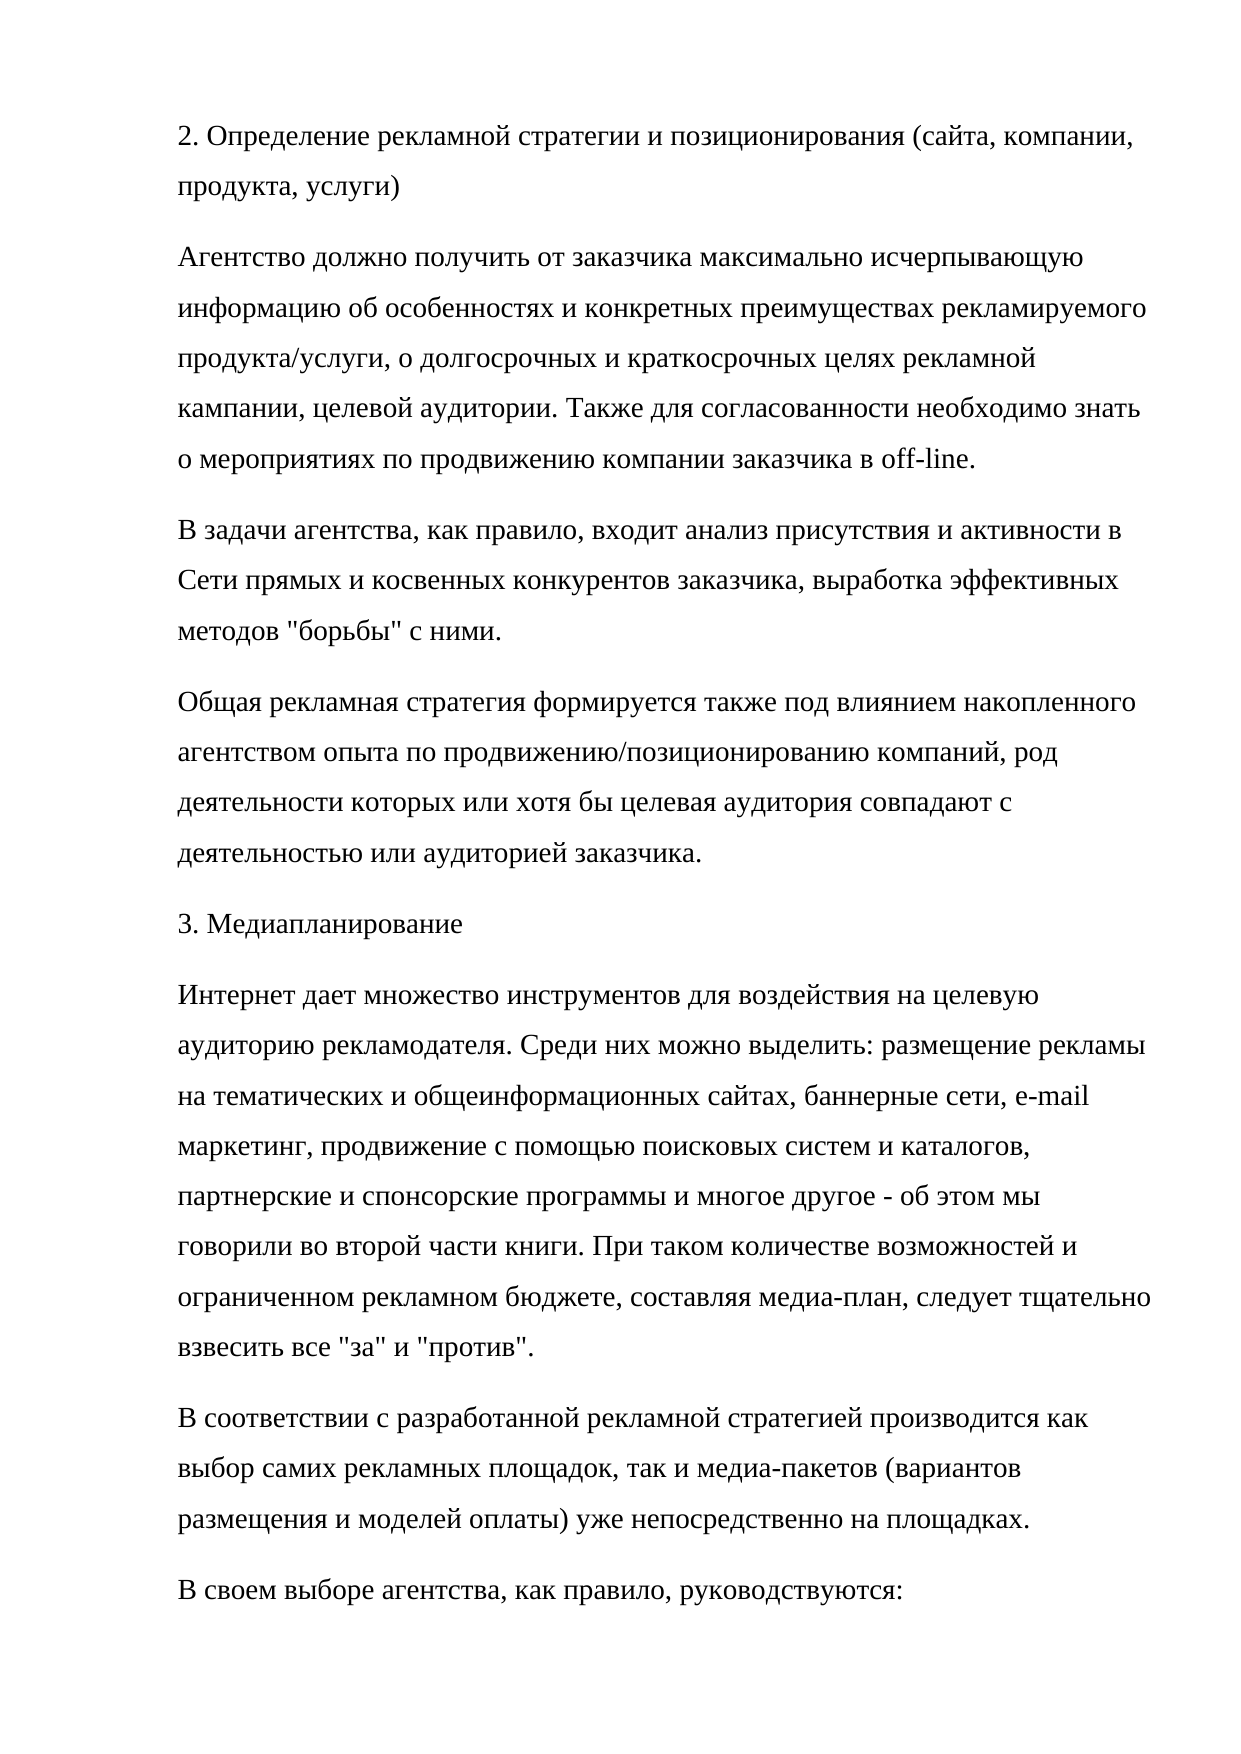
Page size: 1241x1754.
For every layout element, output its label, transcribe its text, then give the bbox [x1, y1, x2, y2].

text В своем выборе агентства, как правило, руководствуются: [177, 1572, 1152, 1606]
text В задачи агентства, как правило, входит анализ присутствия и активности в Сети прямых и косвенных конкурентов заказчика, выработка эффективных методов "борьбы" с ними. [177, 512, 1152, 646]
text В соответствии с разработанной рекламной стратегией производится как выбор самих рекламных площадок, так и медиа-пакетов (вариантов размещения и моделей оплаты) уже непосредственно на площадках. [177, 1400, 1152, 1534]
text Интернет дает множество инструментов для воздействия на целевую аудиторию рекламодателя. Среди них можно выделить: размещение рекламы на тематических и общеинформационных сайтах, баннерные сети, e-mail маркетинг, продвижение с помощью поисковых систем и каталогов, партнерские и спонсорские программы и многое другое - об этом мы говорили во второй части книги. При таком количестве возможностей и ограниченном рекламном бюджете, составляя медиа-план, следует тщательно взвесить все "за" и "против". [177, 977, 1152, 1363]
text Общая рекламная стратегия формируется также под влиянием накопленного агентством опыта по продвижению/позиционированию компаний, род деятельности которых или хотя бы целевая аудитория совпадают с деятельностью или аудиторией заказчика. [177, 684, 1152, 868]
text Агентство должно получить от заказчика максимально исчерпывающую информацию об особенностях и конкретных преимуществах рекламируемого продукта/услуги, о долгосрочных и краткосрочных целях рекламной кампании, целевой аудитории. Также для согласованности необходимо знать о мероприятиях по продвижению компании заказчика в off-line. [177, 239, 1152, 474]
text 2. Определение рекламной стратегии и позиционирования (сайта, компании, продукта, услуги) [177, 118, 1152, 202]
text 3. Медиапланирование [177, 906, 1152, 939]
